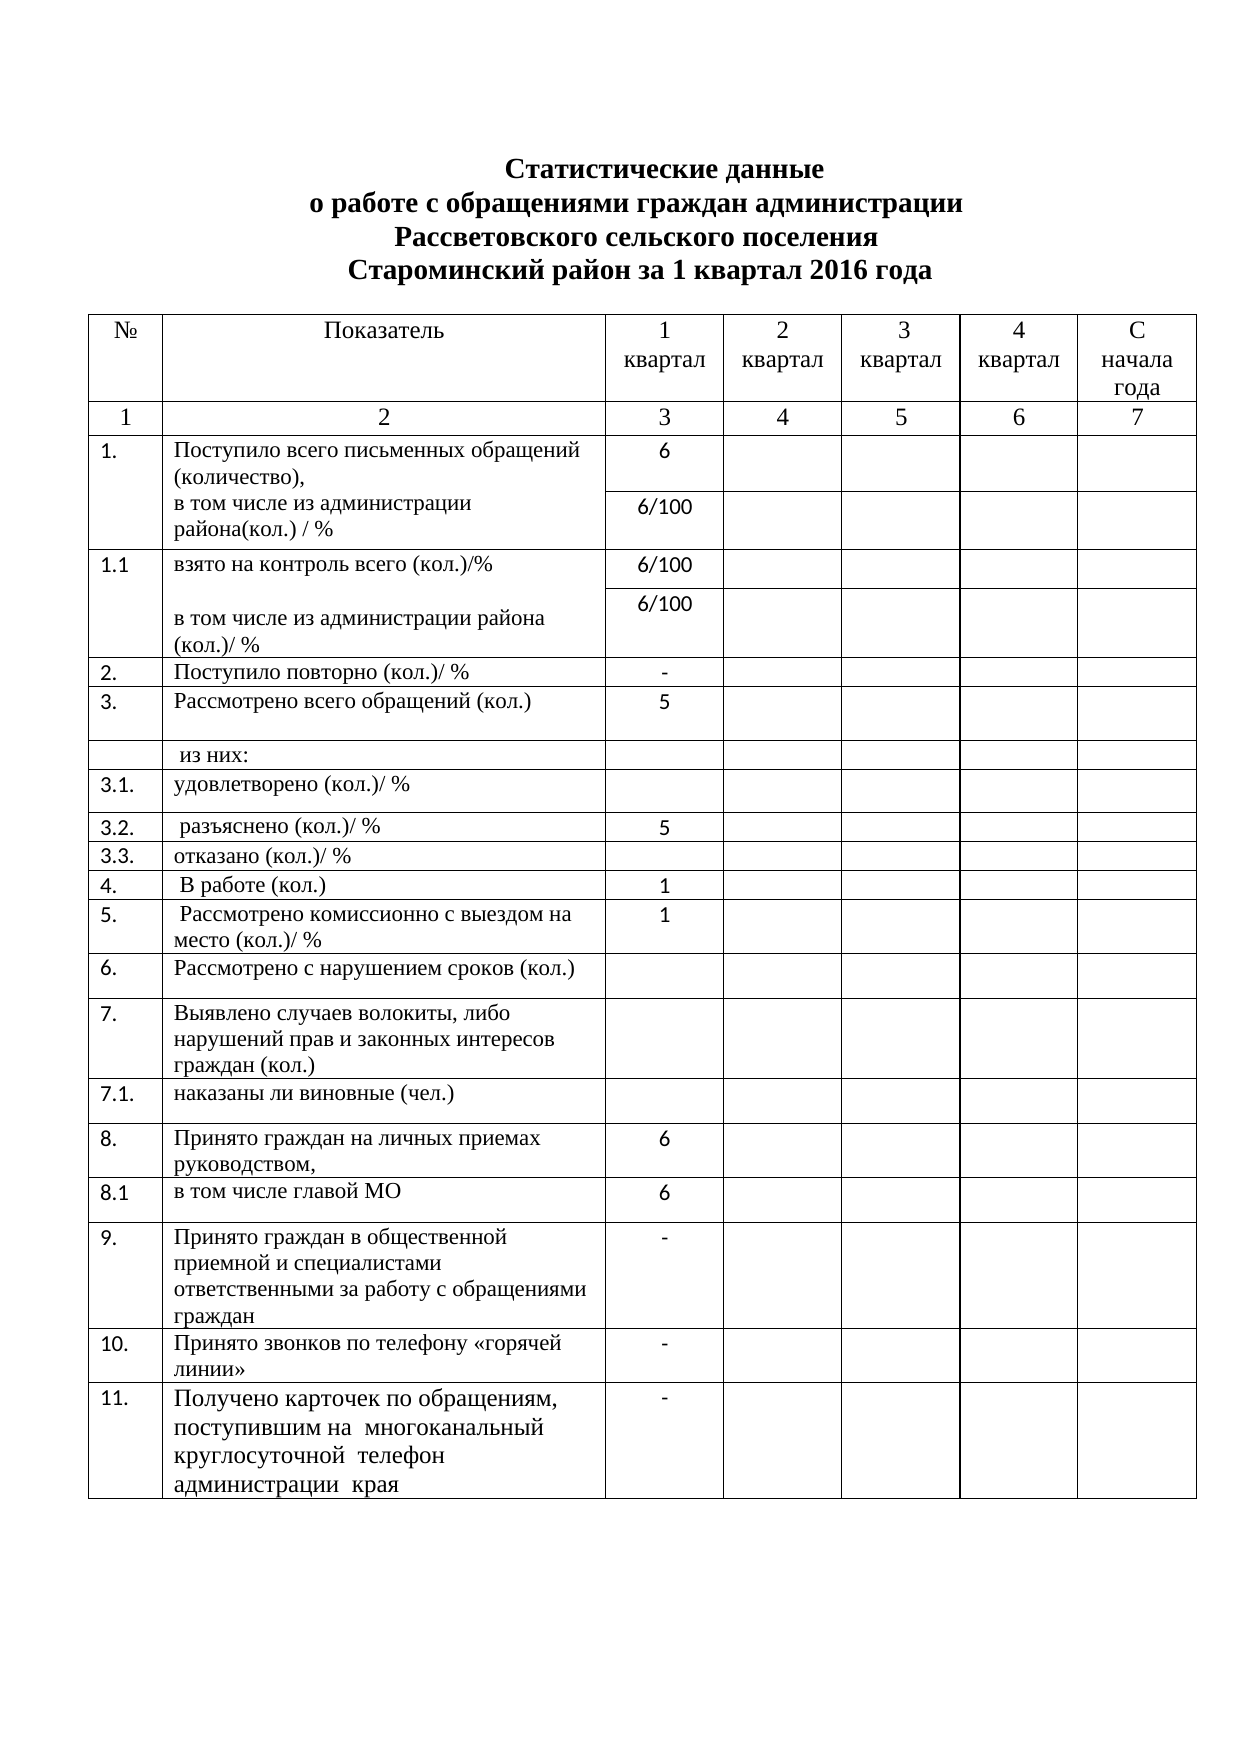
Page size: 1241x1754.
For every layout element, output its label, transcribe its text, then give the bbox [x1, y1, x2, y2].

table_cell 3.2. [89, 813, 162, 841]
table_cell 1. [89, 436, 162, 549]
table_cell [1078, 589, 1196, 657]
table_cell [1078, 1178, 1196, 1222]
table_cell 6. [89, 954, 162, 998]
table_cell [724, 1079, 841, 1123]
table_cell [961, 1223, 1077, 1328]
text Староминский район за 1 квартал 2016 года [121, 252, 1152, 286]
table_cell 1.1 [89, 550, 162, 657]
table_cell 7. [89, 999, 162, 1078]
table_cell [724, 842, 841, 870]
table_cell [724, 770, 841, 812]
table_cell отказано (кол.)/ % [163, 842, 605, 870]
table_cell [724, 954, 841, 998]
table_cell Принято граждан на личных приемах руководством, [163, 1124, 605, 1177]
table_cell [842, 436, 959, 491]
table_cell [724, 813, 841, 841]
table_cell [1078, 842, 1196, 870]
table_cell [1078, 1329, 1196, 1382]
table_cell [961, 1124, 1077, 1177]
table_cell [961, 1079, 1077, 1123]
table_cell Поступило повторно (кол.)/ % [163, 658, 605, 686]
table_cell [961, 589, 1077, 657]
table_cell [724, 871, 841, 899]
table_cell [961, 1383, 1077, 1498]
table_cell [842, 1329, 959, 1382]
table_cell [961, 770, 1077, 812]
table_cell [961, 1329, 1077, 1382]
table_cell 4 [724, 402, 841, 435]
table_header 1 квартал [606, 315, 723, 401]
table_cell наказаны ли виновные (чел.) [163, 1079, 605, 1123]
table_cell [842, 770, 959, 812]
table_cell [606, 741, 723, 769]
table_cell [724, 1383, 841, 1498]
table_cell - [606, 1329, 723, 1382]
table_cell - [606, 1223, 723, 1328]
table_cell 6 [606, 436, 723, 491]
table_cell [724, 492, 841, 549]
table_cell [1078, 1079, 1196, 1123]
table_cell [961, 492, 1077, 549]
table_cell Рассмотрено всего обращений (кол.) [163, 687, 605, 740]
table_cell [961, 658, 1077, 686]
table_cell 1 [606, 871, 723, 899]
table_cell 5 [842, 402, 959, 435]
table_cell [724, 900, 841, 952]
table_header 2 квартал [724, 315, 841, 401]
table_cell 10. [89, 1329, 162, 1382]
text Рассветовского сельского поселения [121, 219, 1152, 252]
table_cell [961, 687, 1077, 740]
table_header 4 квартал [961, 315, 1077, 401]
table_cell 7.1. [89, 1079, 162, 1123]
table_cell [606, 999, 723, 1078]
table_cell [842, 658, 959, 686]
table_cell 8.1 [89, 1178, 162, 1222]
table_cell - [606, 1383, 723, 1498]
table_cell 6 [606, 1124, 723, 1177]
table_cell 6/100 [606, 550, 723, 588]
table_cell 3.3. [89, 842, 162, 870]
table_cell [724, 1124, 841, 1177]
table_cell [724, 1329, 841, 1382]
table_cell [1078, 492, 1196, 549]
table_cell [961, 1178, 1077, 1222]
table_cell [961, 436, 1077, 491]
table_cell Принято граждан в общественной приемной и специалистами ответственными за работу с обращениями граждан [163, 1223, 605, 1328]
table_cell [1078, 741, 1196, 769]
table_cell [1078, 871, 1196, 899]
table_cell [842, 871, 959, 899]
table_cell [842, 741, 959, 769]
table_cell [842, 1124, 959, 1177]
table_cell [842, 687, 959, 740]
table_cell 5 [606, 687, 723, 740]
table_cell [724, 741, 841, 769]
table_cell [842, 900, 959, 952]
table_cell в том числе главой МО [163, 1178, 605, 1222]
table_cell [724, 550, 841, 588]
table_cell 3 [606, 402, 723, 435]
text Статистические данные [177, 152, 1152, 185]
table_cell 11. [89, 1383, 162, 1498]
table_cell [1078, 436, 1196, 491]
table_cell Получено карточек по обращениям, поступившим на многоканальный круглосуточной телефон администрации края [163, 1383, 605, 1498]
table_cell 3.1. [89, 770, 162, 812]
table_cell 5 [606, 813, 723, 841]
table_cell [842, 492, 959, 549]
table_cell [961, 813, 1077, 841]
table_cell Рассмотрено с нарушением сроков (кол.) [163, 954, 605, 998]
table_cell [961, 999, 1077, 1078]
table_cell [724, 589, 841, 657]
table_header № [89, 315, 162, 401]
table_cell [724, 687, 841, 740]
table_cell [724, 999, 841, 1078]
table_cell [961, 550, 1077, 588]
table_cell 1 [89, 402, 162, 435]
table_cell [606, 954, 723, 998]
table_cell [961, 741, 1077, 769]
table_cell удовлетворено (кол.)/ % [163, 770, 605, 812]
table_cell [1078, 687, 1196, 740]
table_cell 7 [1078, 402, 1196, 435]
table_cell [842, 589, 959, 657]
table_cell 3. [89, 687, 162, 740]
table_cell [724, 1223, 841, 1328]
table_cell [1078, 658, 1196, 686]
table_cell Принято звонков по телефону «горячей линии» [163, 1329, 605, 1382]
table_cell [842, 1223, 959, 1328]
table_cell [1078, 1223, 1196, 1328]
table_cell Рассмотрено комиссионно с выездом на место (кол.)/ % [163, 900, 605, 952]
table_cell [842, 813, 959, 841]
table_cell 6/100 [606, 492, 723, 549]
table_cell [1078, 1383, 1196, 1498]
table_cell [606, 842, 723, 870]
table_cell [842, 999, 959, 1078]
text о работе с обращениями граждан администрации [121, 185, 1152, 219]
table_cell [724, 436, 841, 491]
table_cell [842, 842, 959, 870]
table_cell [1078, 900, 1196, 952]
table_cell [606, 1079, 723, 1123]
table_cell [842, 1178, 959, 1222]
table_header 3 квартал [842, 315, 959, 401]
table_cell [1078, 770, 1196, 812]
table_cell В работе (кол.) [163, 871, 605, 899]
table_cell [724, 658, 841, 686]
table_cell [1078, 954, 1196, 998]
table_cell [842, 550, 959, 588]
table_cell [961, 954, 1077, 998]
table_cell Поступило всего письменных обращений (количество), в том числе из администрации района(кол.) / % [163, 436, 605, 549]
table_cell [606, 770, 723, 812]
table_cell - [606, 658, 723, 686]
table_cell [1078, 999, 1196, 1078]
table_cell 6 [961, 402, 1077, 435]
table_header Показатель [163, 315, 605, 401]
table_cell разъяснено (кол.)/ % [163, 813, 605, 841]
table_cell 4. [89, 871, 162, 899]
table_cell 2. [89, 658, 162, 686]
table_cell [961, 900, 1077, 952]
table_cell 1 [606, 900, 723, 952]
table_cell [1078, 550, 1196, 588]
table_cell 5. [89, 900, 162, 952]
table_cell [724, 1178, 841, 1222]
table_cell Выявлено случаев волокиты, либо нарушений прав и законных интересов граждан (кол.) [163, 999, 605, 1078]
table_header С начала года [1078, 315, 1196, 401]
table_cell [961, 871, 1077, 899]
table_cell взято на контроль всего (кол.)/% в том числе из администрации района (кол.)/ % [163, 550, 605, 657]
table_cell 9. [89, 1223, 162, 1328]
table_cell [89, 741, 162, 769]
table_cell [1078, 1124, 1196, 1177]
table_cell из них: [163, 741, 605, 769]
table_cell [1078, 813, 1196, 841]
table_cell [961, 842, 1077, 870]
table_cell [842, 1383, 959, 1498]
table_cell [842, 1079, 959, 1123]
table_cell 6/100 [606, 589, 723, 657]
table_cell 6 [606, 1178, 723, 1222]
table_cell 2 [163, 402, 605, 435]
table_cell [842, 954, 959, 998]
table_cell 8. [89, 1124, 162, 1177]
